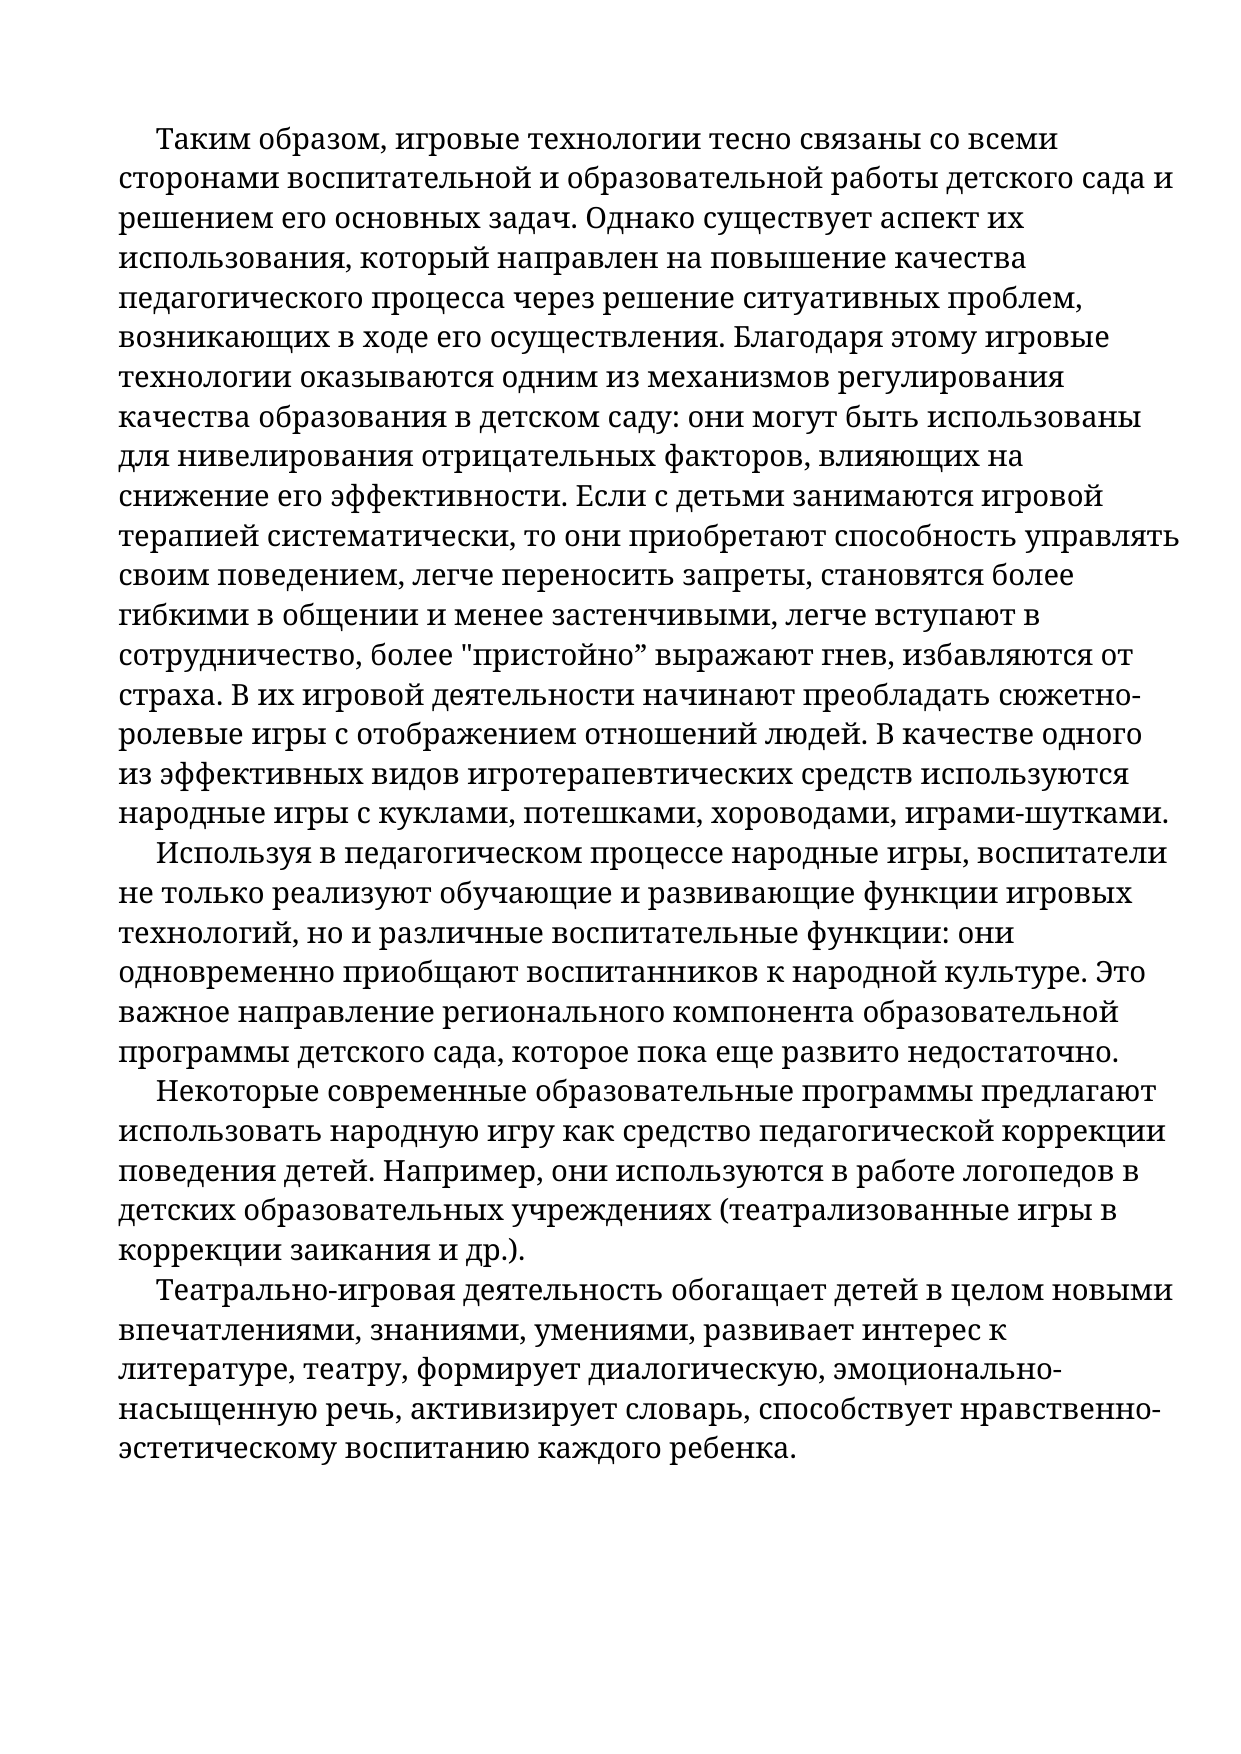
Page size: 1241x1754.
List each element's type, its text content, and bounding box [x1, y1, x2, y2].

text Театрально-игровая деятельность обогащает детей в целом новыми впечатлениями, знаниями, умениями, развивает интерес к литературе, театру, формирует диалогическую, эмоционально-насыщенную речь, активизирует словарь, способствует нравственно-эстетическому воспитанию каждого ребенка. [118, 1269, 1181, 1467]
text Некоторые современные образовательные программы предлагают использовать народную игру как средство педагогической коррекции поведения детей. Например, они используются в работе логопедов в детских образовательных учреждениях (театрализованные игры в коррекции заикания и др.). [118, 1071, 1181, 1269]
text Таким образом, игровые технологии тесно связаны со всеми сторонами воспитательной и образовательной работы детского сада и решением его основных задач. Однако существует аспект их использования, который направлен на повышение качества педагогического процесса через решение ситуативных проблем, возникающих в ходе его осуществления. Благодаря этому игровые технологии оказываются одним из механизмов регулирования качества образования в детском саду: они могут быть использованы для нивелирования отрицательных факторов, влияющих на снижение его эффективности. Если с детьми занимаются игровой терапией систематически, то они приобретают способность управлять своим поведением, легче переносить запреты, становятся более гибкими в общении и менее застенчивыми, легче вступают в сотрудничество, более "пристойно” выражают гнев, избавляются от страха. В их игровой деятельности начинают преобладать сюжетно-ролевые игры с отображением отношений людей. В качестве одного из эффективных видов игротерапевтических средств используются народные игры с куклами, потешками, хороводами, играми-шутками. [118, 118, 1181, 832]
text Используя в педагогическом процессе народные игры, воспитатели не только реализуют обучающие и развивающие функции игровых технологий, но и различные воспитательные функции: они одновременно приобщают воспитанников к народной культуре. Это важное направление регионального компонента образовательной программы детского сада, которое пока еще развито недостаточно. [118, 832, 1181, 1071]
